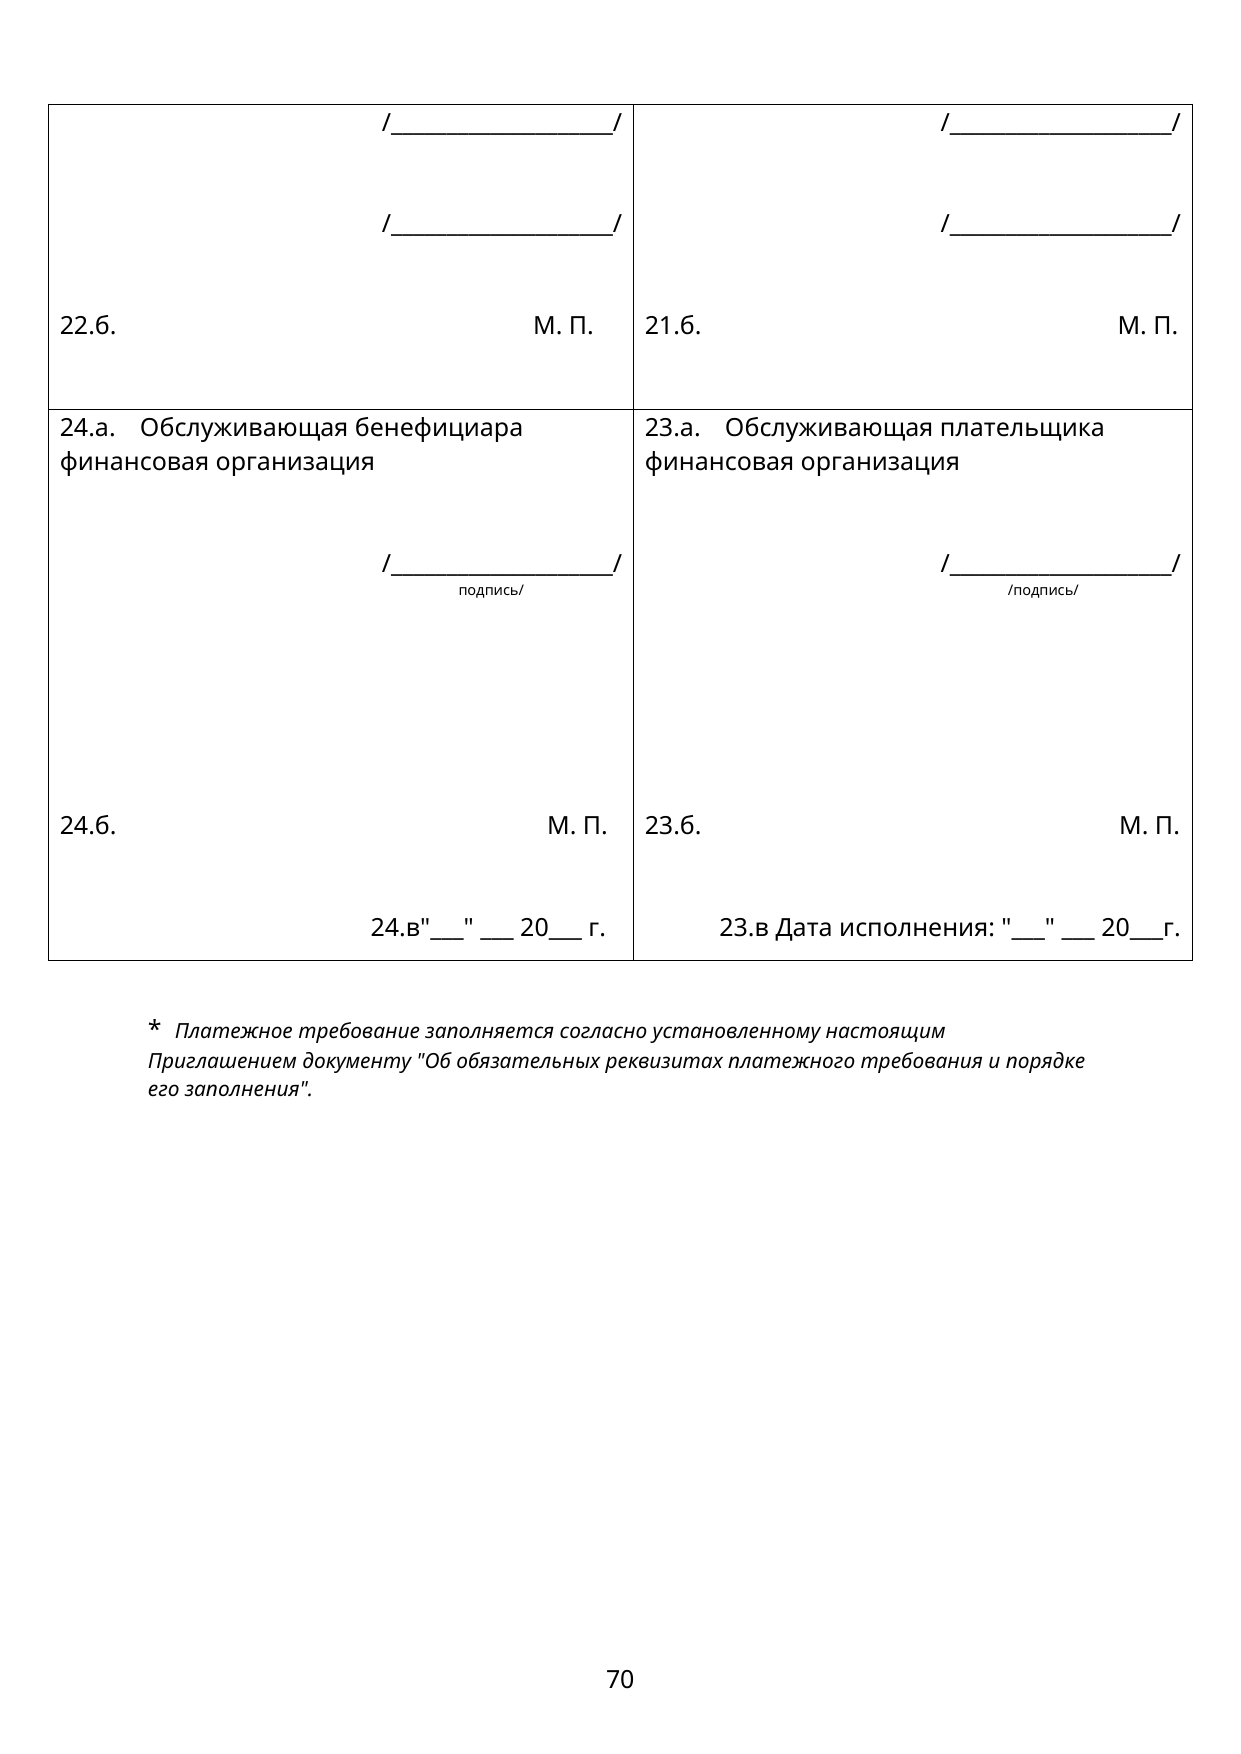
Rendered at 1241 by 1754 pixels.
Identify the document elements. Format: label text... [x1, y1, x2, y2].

table_cell 23.б. М. П. 23.в Дата исполнения: "___" ___ 20___г. [634, 732, 1192, 960]
table_cell 24.б. М. П. 24.в"___" ___ 20___ г. [49, 732, 633, 960]
table_cell 23.а. Обслуживающая плательщика финансовая организация /____________________/ /подпись/ [634, 410, 1192, 732]
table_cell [49, 105, 633, 409]
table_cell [634, 105, 1192, 409]
text * Платежное требование заполняется согласно установленному настоящим Приглашением документу "Об обязательных реквизитах платежного требования и порядке его заполнения". [148, 1012, 1092, 1103]
table_cell 24.а. Обслуживающая бенефициара финансовая организация /____________________/ подпись/ [49, 410, 633, 732]
